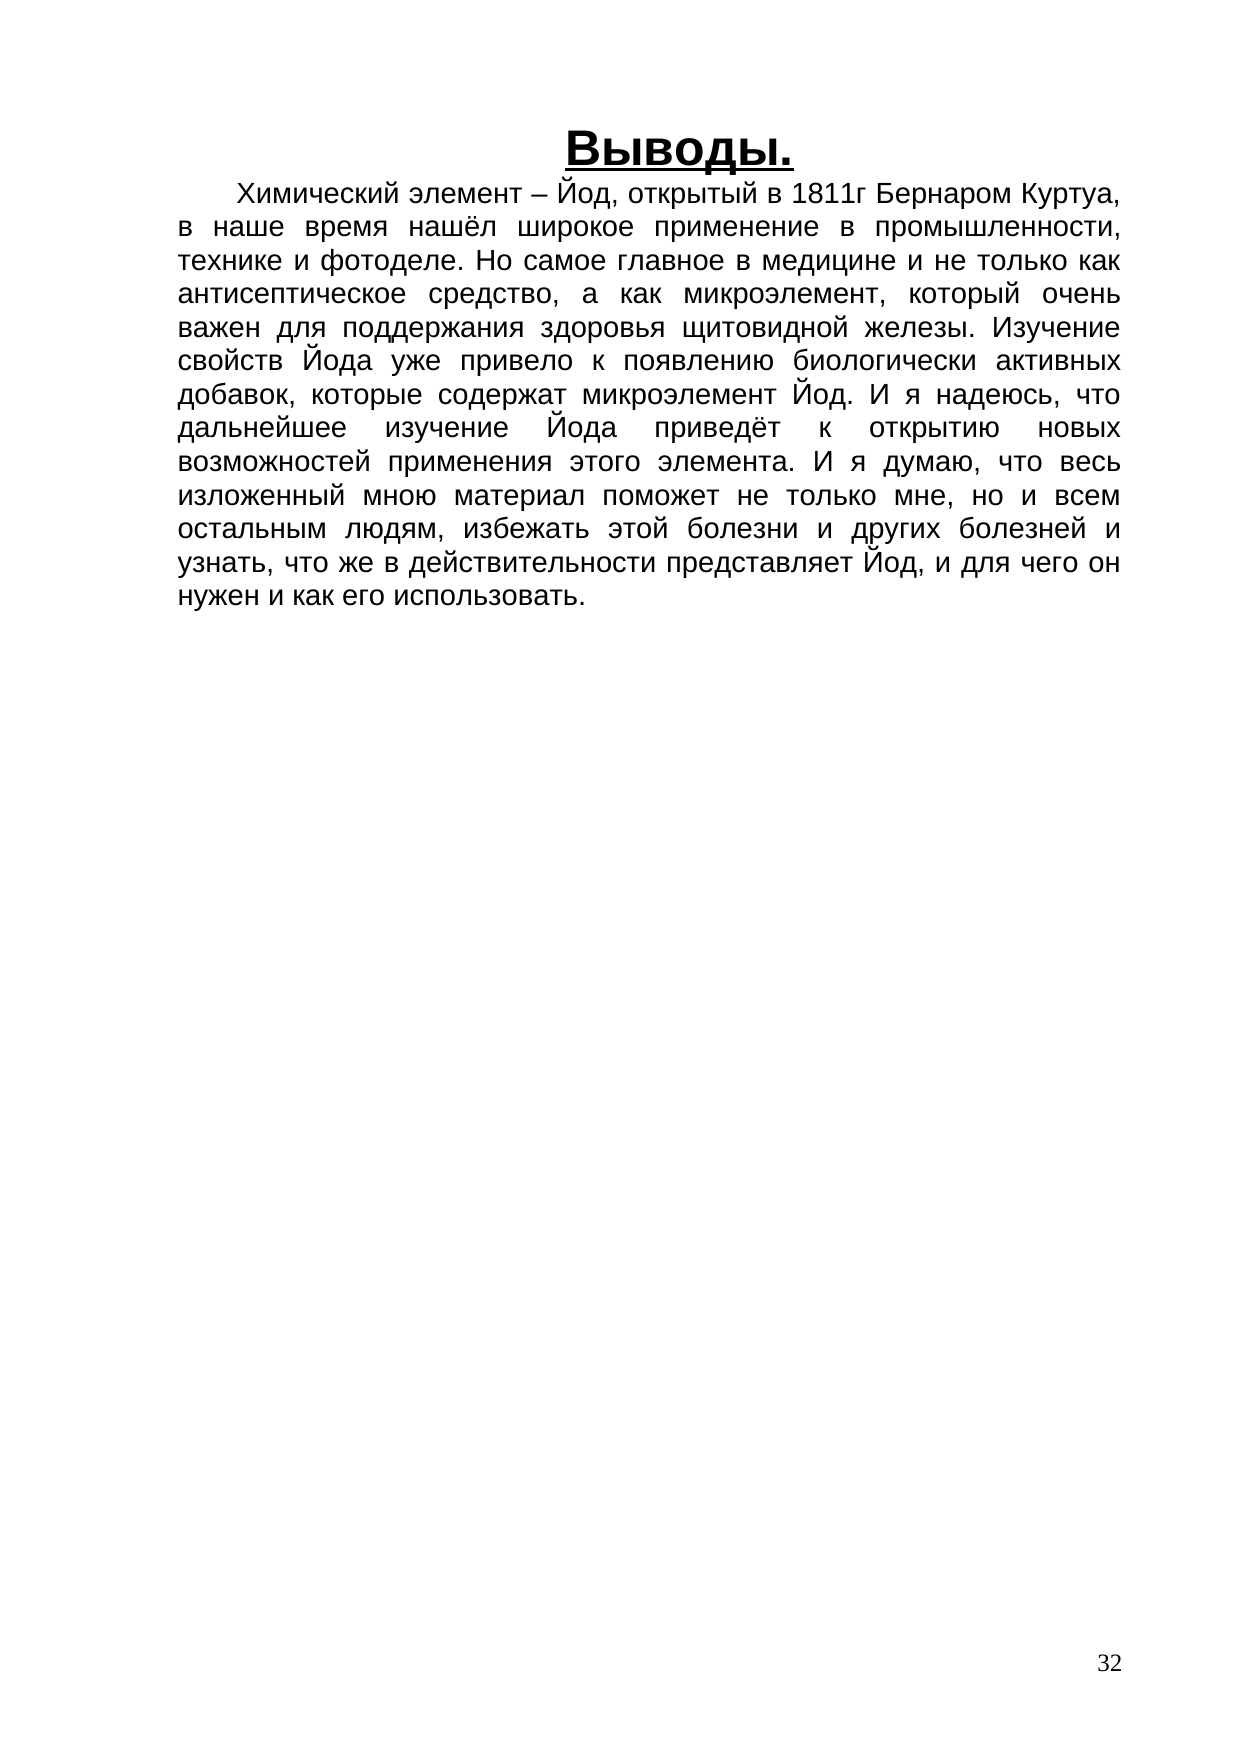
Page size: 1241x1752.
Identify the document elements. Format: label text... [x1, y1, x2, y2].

text Химический элемент – Йод, открытый в 1811г Бернаром Куртуа, в наше время нашёл широкое применение в промышленности, технике и фотоделе. Но самое главное в медицине и не только как антисептическое средство, а как микроэлемент, который очень важен для поддержания здоровья щитовидной железы. Изучение свойств Йода уже привело к появлению биологически активных добавок, которые содержат микроэлемент Йод. И я надеюсь, что дальнейшее изучение Йода приведёт к открытию новых возможностей применения этого элемента. И я думаю, что весь изложенный мною материал поможет не только мне, но и всем остальным людям, избежать этой болезни и других болезней и узнать, что же в действительности представляет Йод, и для чего он нужен и как его использовать. [177, 176, 1122, 612]
subtitle Выводы. [177, 118, 1122, 176]
